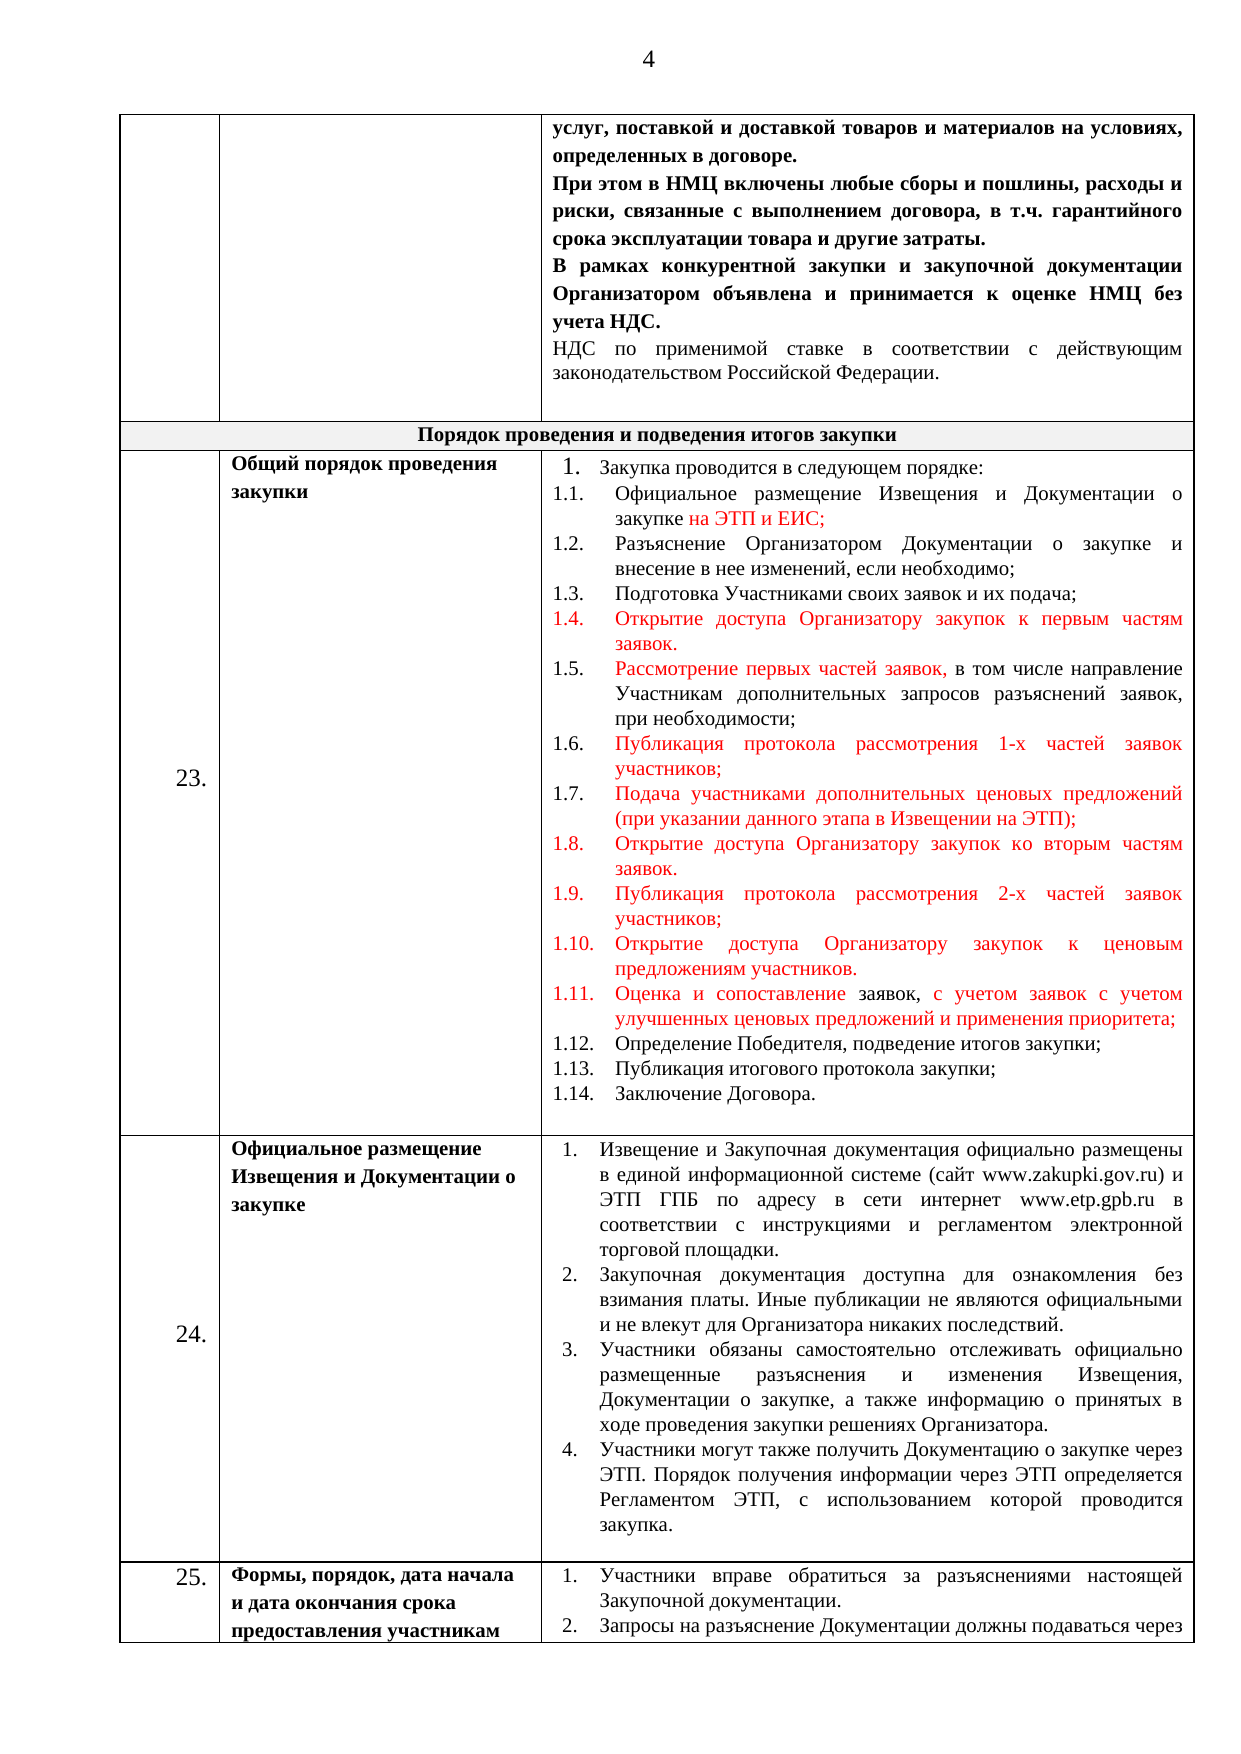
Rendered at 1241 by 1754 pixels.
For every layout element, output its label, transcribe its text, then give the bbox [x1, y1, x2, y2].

table_cell Порядок проведения и подведения итогов закупки [121, 422, 1193, 450]
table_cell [542, 1563, 1193, 1642]
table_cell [542, 115, 1193, 421]
table_cell Общий порядок проведения закупки [220, 451, 541, 1135]
table_cell [121, 1563, 219, 1642]
table_cell [121, 115, 219, 421]
table_cell Извещение и Закупочная документация официально размещены в единой информационной системе (сайт www.zakupki.gov.ru) и ЭТП ГПБ по адресу в сети интернет www.etp.gpb.ru в соответствии с инструкциями и регламентом электронной торговой площадки. Закупочная документация доступна для ознакомления без взимания платы. Иные публикации не являются официальными и не влекут для Организатора никаких последствий. Участники обязаны самостоятельно отслеживать официально размещенные разъяснения и изменения Извещения, Документации о закупке, а также информацию о принятых в ходе проведения закупки решениях Организатора. Участники могут также получить Документацию о закупке через ЭТП. Порядок получения информации через ЭТП определяется Регламентом ЭТП, с использованием которой проводится закупка. [542, 1136, 1193, 1561]
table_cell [220, 1563, 541, 1642]
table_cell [220, 115, 541, 421]
table_cell [121, 451, 219, 1135]
table_cell [121, 1136, 219, 1561]
table_cell Закупка проводится в следующем порядке: Официальное размещение Извещения и Документации о закупке на ЭТП и ЕИС; Разъяснение Организатором Документации о закупке и внесение в нее изменений, если необходимо; Подготовка Участниками своих заявок и их подача; Открытие доступа Организатору закупок к первым частям заявок. Рассмотрение первых частей заявок, в том числе направление Участникам дополнительных запросов разъяснений заявок, при необходимости; Публикация протокола рассмотрения 1-х частей заявок участников; Подача участниками дополнительных ценовых предложений (при указании данного этапа в Извещении на ЭТП); Открытие доступа Организатору закупок ко вторым частям заявок. Публикация протокола рассмотрения 2-х частей заявок участников; Открытие доступа Организатору закупок к ценовым предложениям участников. Оценка и сопоставление заявок, с учетом заявок с учетом улучшенных ценовых предложений и применения приоритета; Определение Победителя, подведение итогов закупки; Публикация итогового протокола закупки; Заключение Договора. [542, 451, 1193, 1135]
table_cell Официальное размещение Извещения и Документации о закупке [220, 1136, 541, 1561]
